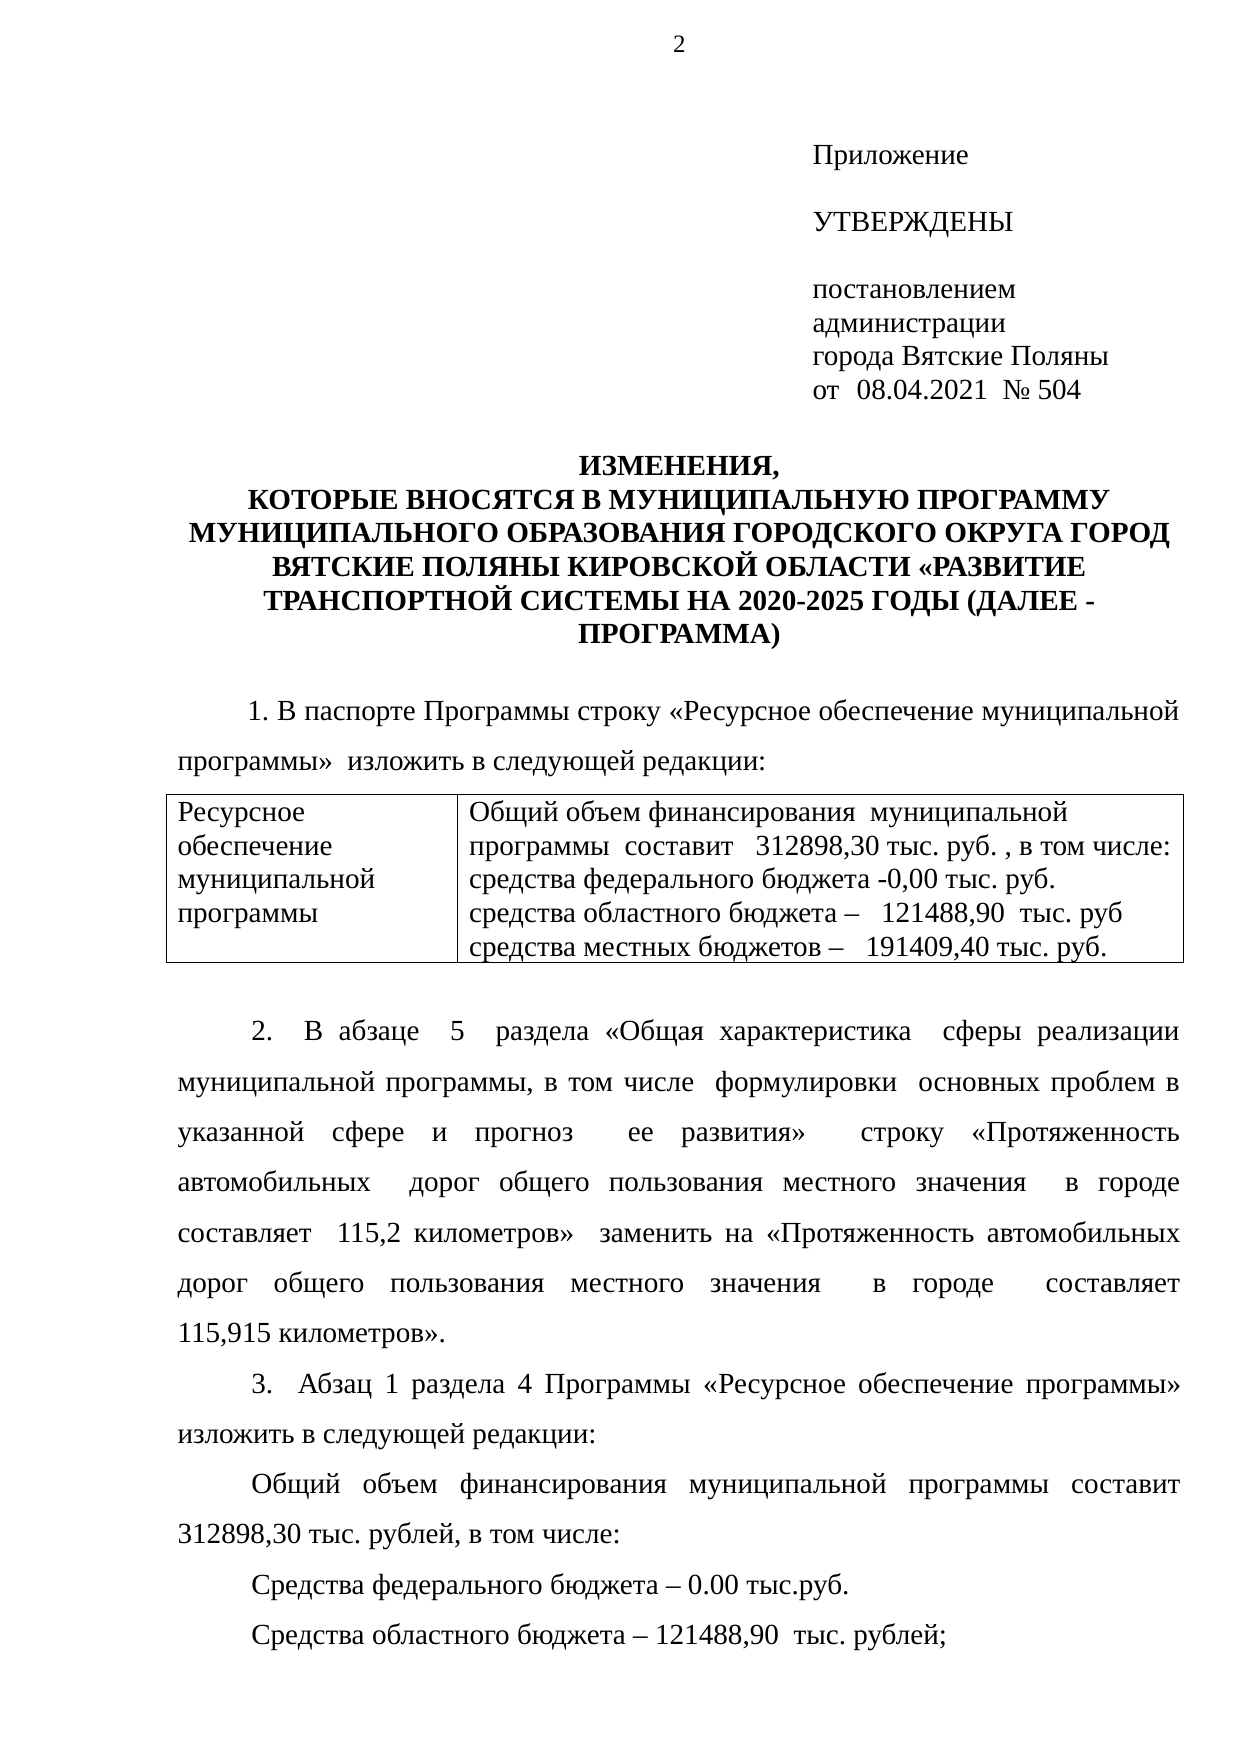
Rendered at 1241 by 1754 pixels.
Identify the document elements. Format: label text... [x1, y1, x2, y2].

text Общий объем финансирования муниципальной программы составит 312898,30 тыс. рублей, в том числе: [177, 1466, 1181, 1550]
text постановлением администрации [812, 271, 1181, 338]
text 3. Абзац 1 раздела 4 Программы «Ресурсное обеспечение программы» изложить в следующей редакции: [177, 1366, 1181, 1449]
table_header Ресурсное обеспечение муниципальной программы [167, 795, 457, 962]
text от 08.04.2021 № 504 [812, 372, 1181, 405]
text КОТОРЫЕ ВНОСЯТСЯ В МУНИЦИПАЛЬНУЮ ПРОГРАММУ МУНИЦИПАЛЬНОГО ОБРАЗОВАНИЯ ГОРОДСКОГО ОКРУГА ГОРОД ВЯТСКИЕ ПОЛЯНЫ КИРОВСКОЙ ОБЛАСТИ «РАЗВИТИЕ ТРАНСПОРТНОЙ СИСТЕМЫ НА 2020-2025 ГОДЫ (ДАЛЕЕ - ПРОГРАММА) [177, 482, 1181, 650]
text города Вятские Поляны [812, 338, 1181, 372]
text Средства федерального бюджета – 0.00 тыс.руб. [177, 1567, 1181, 1601]
text Приложение [812, 137, 1181, 171]
text УТВЕРЖДЕНЫ [812, 204, 1181, 238]
table_header Общий объем финансирования муниципальной программы составит 312898,30 тыс. руб. , в том числе: средства федерального бюджета -0,00 тыс. руб. средства областного бюджета – 121488,90 тыс. руб средства местных бюджетов – 191409,40 тыс. руб. [458, 795, 1183, 962]
text 1. В паспорте Программы строку «Ресурсное обеспечение муниципальной программы» изложить в следующей редакции: [177, 693, 1181, 777]
text Средства областного бюджета – 121488,90 тыс. рублей; [177, 1617, 1181, 1651]
text 2. В абзаце 5 раздела «Общая характеристика сферы реализации муниципальной программы, в том числе формулировки основных проблем в указанной сфере и прогноз ее развития» строку «Протяженность автомобильных дорог общего пользования местного значения в городе составляет 115,2 километров» заменить на «Протяженность автомобильных дорог общего пользования местного значения в городе составляет 115,915 километров». [177, 1013, 1181, 1349]
text ИЗМЕНЕНИЯ, [177, 448, 1181, 482]
